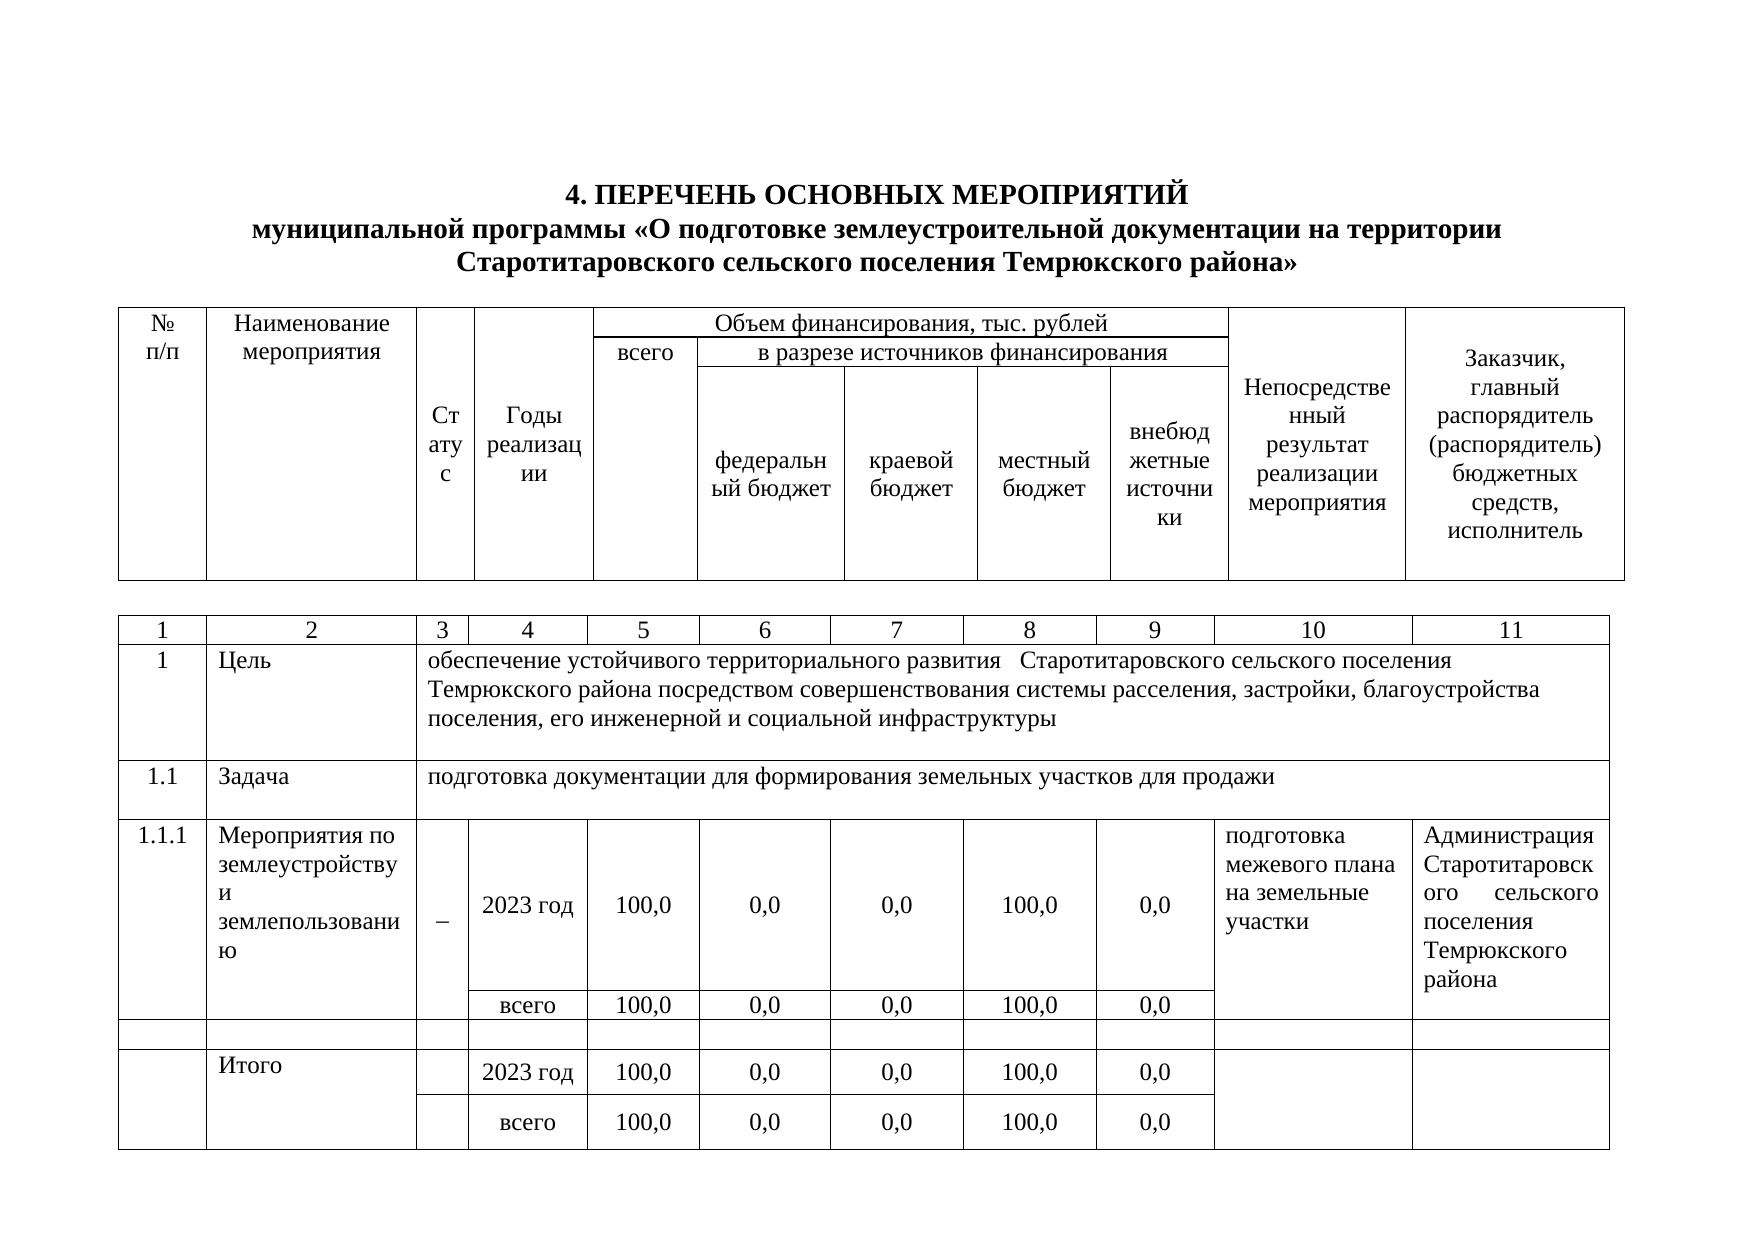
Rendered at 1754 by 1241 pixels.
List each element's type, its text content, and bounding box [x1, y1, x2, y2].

table_header Объем финансирования, тыс. рублей [594, 308, 1228, 336]
table_cell 0,0 [1097, 1050, 1214, 1093]
table_header 11 [1413, 616, 1609, 644]
table_cell [1413, 1094, 1609, 1149]
table_cell 0,0 [700, 1050, 830, 1093]
table_cell 100,0 [964, 1095, 1096, 1149]
table_cell [1215, 1020, 1412, 1049]
table_cell 0,0 [700, 991, 830, 1019]
table_cell Мероприятия по землеустройству и землепользованию [207, 820, 416, 1019]
table_cell всего [594, 338, 697, 580]
table_header 9 [1097, 616, 1214, 644]
table_header 4 [469, 616, 587, 644]
table_cell [119, 1050, 206, 1149]
table_cell 0,0 [831, 820, 963, 989]
table_header 3 [417, 616, 468, 644]
table_cell [964, 1020, 1096, 1049]
text 4. ПЕРЕЧЕНЬ ОСНОВНЫХ МЕРОПРИЯТИЙ [118, 177, 1636, 211]
table_cell 0,0 [700, 820, 830, 989]
table_cell 2023 год [469, 1050, 587, 1093]
table_cell [119, 1020, 206, 1049]
table_cell [417, 1020, 468, 1049]
table_cell 1 [119, 645, 206, 760]
table_cell – [417, 820, 468, 1019]
table_cell 100,0 [588, 820, 699, 989]
table_cell [588, 1020, 699, 1049]
table_header Статус [417, 308, 474, 580]
table_header Годы реализации [475, 308, 593, 580]
table_cell 0,0 [700, 1095, 830, 1149]
table_cell федеральный бюджет [698, 367, 844, 580]
table_cell Администрация Старотитаровского сельского поселения Темрюкского района [1413, 820, 1609, 1019]
table_header № п/п [119, 308, 206, 580]
table_header 5 [588, 616, 699, 644]
table_cell 0,0 [831, 991, 963, 1019]
table_cell 0,0 [831, 1050, 963, 1093]
table_cell Цель [207, 645, 416, 760]
table_cell 100,0 [964, 1050, 1096, 1093]
table_cell местный бюджет [978, 367, 1110, 580]
table_cell [1215, 1094, 1412, 1149]
table_cell [417, 1095, 468, 1149]
table_cell [1413, 1050, 1609, 1093]
table_header 1 [119, 616, 206, 644]
table_cell всего [469, 1095, 587, 1149]
table_cell 0,0 [1097, 1095, 1214, 1149]
table_cell всего [469, 991, 587, 1019]
table_cell 100,0 [964, 820, 1096, 989]
table_header 10 [1215, 616, 1412, 644]
text муниципальной программы «О подготовке землеустроительной документации на территории Старотитаровского сельского поселения Темрюкского района» [118, 211, 1636, 278]
table_cell 0,0 [1097, 820, 1214, 989]
table_cell обеспечение устойчивого территориального развития Старотитаровского сельского поселения Темрюкского района посредством совершенствования системы расселения, застройки, благоустройства поселения, его инженерной и социальной инфраструктуры [417, 645, 1609, 760]
table_cell внебюджетные источники [1111, 367, 1228, 580]
table_header 2 [207, 616, 416, 644]
table_cell Итого [207, 1050, 416, 1149]
table_cell [1097, 1020, 1214, 1049]
table_header Заказчик, главный распорядитель (распорядитель) бюджетных средств, исполнитель [1406, 308, 1624, 580]
table_cell 0,0 [1097, 991, 1214, 1019]
table_cell [1215, 1050, 1412, 1093]
table_cell Задача [207, 761, 416, 819]
table_cell [469, 1020, 587, 1049]
table_cell 100,0 [964, 991, 1096, 1019]
table_cell [1413, 1020, 1609, 1049]
table_cell [207, 1020, 416, 1049]
table_cell подготовка межевого плана на земельные участки [1215, 820, 1412, 1019]
table_header Непосредственный результат реализации мероприятия [1229, 308, 1405, 580]
table_header 7 [831, 616, 963, 644]
table_header 6 [700, 616, 830, 644]
table_cell подготовка документации для формирования земельных участков для продажи [417, 761, 1609, 819]
table_cell 100,0 [588, 1095, 699, 1149]
table_header Наименование мероприятия [207, 308, 416, 580]
table_cell 2023 год [469, 820, 587, 989]
table_cell [831, 1020, 963, 1049]
table_cell 1.1.1 [119, 820, 206, 1019]
table_cell 100,0 [588, 991, 699, 1019]
table_cell в разрезе источников финансирования [698, 338, 1228, 366]
table_cell [417, 1050, 468, 1093]
table_cell краевой бюджет [845, 367, 977, 580]
table_header 8 [964, 616, 1096, 644]
table_cell 1.1 [119, 761, 206, 819]
table_cell 0,0 [831, 1095, 963, 1149]
table_cell [700, 1020, 830, 1049]
table_cell 100,0 [588, 1050, 699, 1093]
